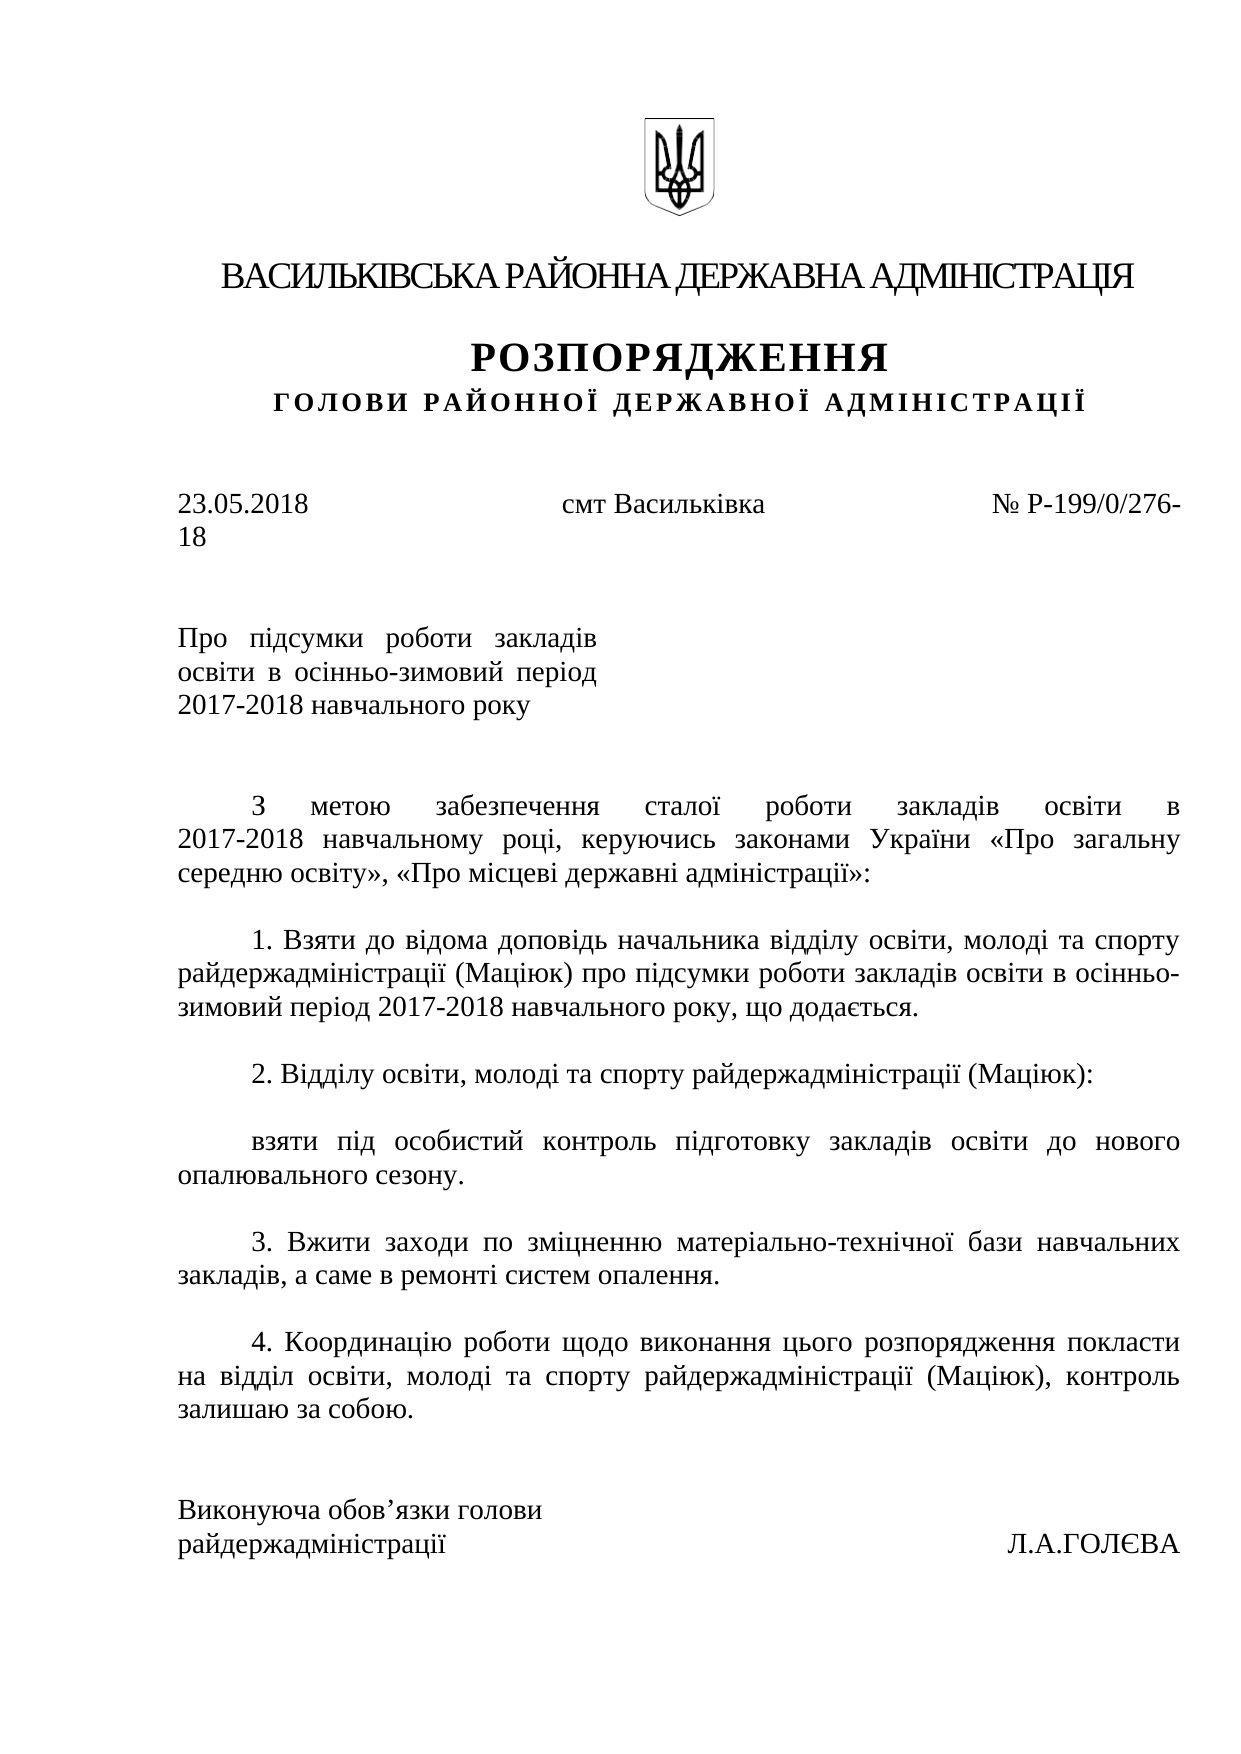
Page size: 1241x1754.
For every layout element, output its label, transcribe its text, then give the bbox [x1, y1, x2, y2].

text 4. Координацію роботи щодо виконання цього розпорядження покласти на відділ освіти, молоді та спорту райдержадміністрації (Маціюк), контроль залишаю за собою. [177, 1324, 1181, 1425]
text взяти під особистий контроль підготовку закладів освіти до нового опалювального сезону. [177, 1123, 1181, 1190]
text 3. Вжити заходи по зміцненню матеріально-технічної бази навчальних закладів, а саме в ремонті систем опалення. [177, 1224, 1181, 1291]
text З метою забезпечення сталої роботи закладів освіти в 2017-2018 навчальному році, керуючись законами України «Про загальну середню освіту», «Про місцеві державні адміністрації»: [177, 788, 1181, 888]
text 1. Взяти до відома доповідь начальника відділу освіти, молоді та спорту райдержадміністрації (Маціюк) про підсумки роботи закладів освіти в осінньо-зимовий період 2017-2018 навчального року, що додається. [177, 922, 1181, 1023]
text голови районної державної адміністрації [177, 381, 1181, 419]
text Виконуюча обов’язки голови [177, 1492, 1181, 1526]
text 23.05.2018 смт Васильківка № Р-199/0/276-18 [177, 486, 1181, 553]
text РОЗПОРЯДЖЕННЯ [177, 333, 1181, 381]
table_header Про підсумки роботи закладів освіти в осінньо-зимовий період 2017-2018 навчального року [166, 620, 608, 721]
text райдержадміністрації Л.А.ГОЛЄВА [177, 1526, 1181, 1559]
text 2. Відділу освіти, молоді та спорту райдержадміністрації (Маціюк): [177, 1056, 1181, 1090]
text ВАСИЛЬКІВСЬКА РАЙОННА ДЕРЖАВНА АДМІНІСТРАЦІЯ [177, 253, 1181, 297]
